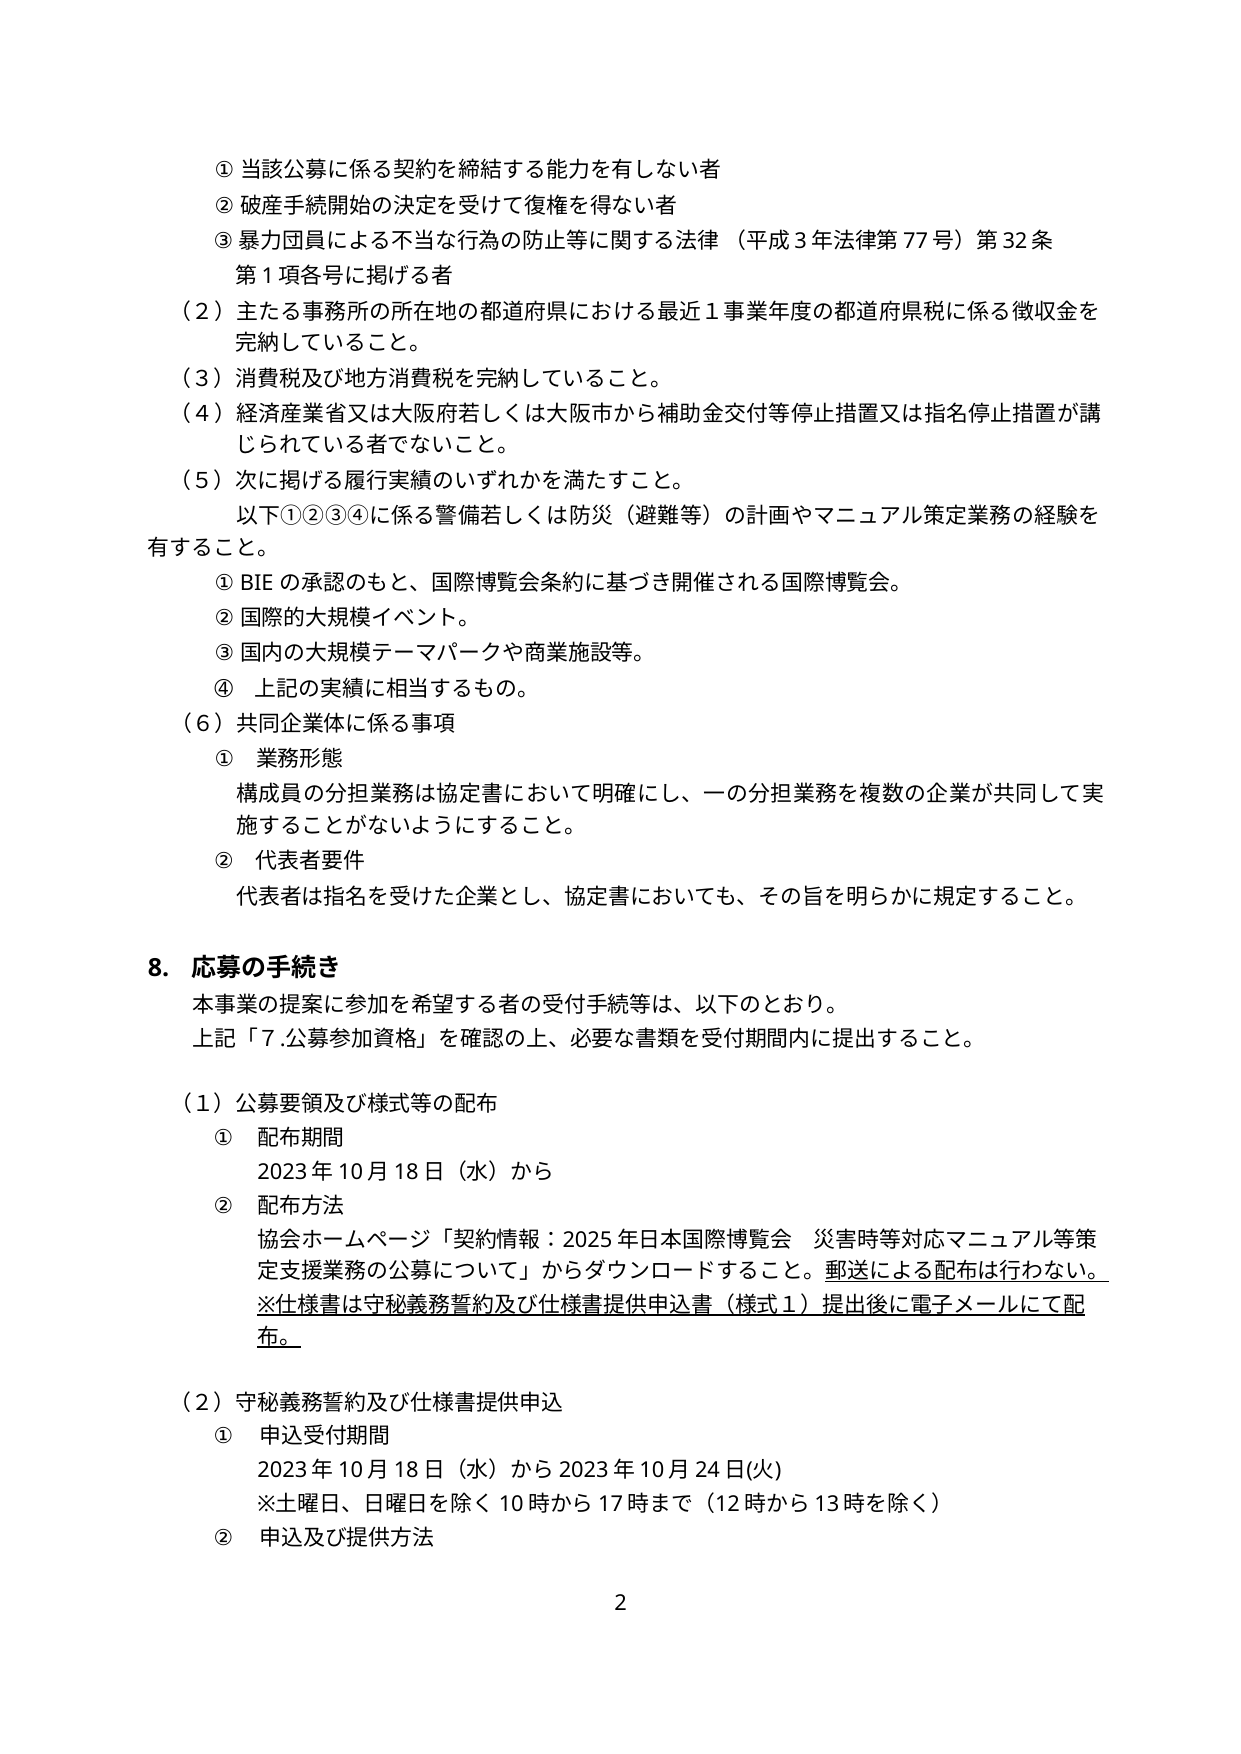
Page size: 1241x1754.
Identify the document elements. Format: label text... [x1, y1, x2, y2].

text ① BIE の承認のもと、国際博覧会条約に基づき開催される国際博覧会。 [214, 565, 1104, 596]
list ※仕様書は守秘義務誓約及び仕様書提供申込書（様式１）提出後に電子メールにて配布。 [257, 1287, 1104, 1351]
list 2023年10月18日（水）から2023年10月24日(火) [213, 1452, 1104, 1484]
list 配布方法 [213, 1188, 1104, 1220]
text （３）消費税及び地方消費税を完納していること。 [148, 361, 1104, 392]
text 第1項各号に掲げる者 [148, 258, 1104, 290]
list 2023年10月18日（水）から [257, 1154, 1104, 1186]
text ② 代表者要件 [192, 843, 1104, 875]
text （６）共同企業体に係る事項 [149, 706, 1104, 738]
text ② 国際的大規模イベント。 [149, 600, 1104, 632]
text （４）経済産業省又は大阪府若しくは大阪市から補助金交付等停止措置又は指名停止措置が講じられている者でないこと。 [169, 396, 1104, 459]
list 申込及び提供方法 [213, 1520, 1104, 1552]
list 配布期間 [213, 1120, 1104, 1152]
text ③ 暴力団員による不当な行為の防止等に関する法律 （平成3年法律第77号）第32条 [148, 223, 1104, 255]
text （２）主たる事務所の所在地の都道府県における最近１事業年度の都道府県税に係る徴収金を完納していること。 [169, 294, 1104, 357]
text ③ 国内の大規模テーマパークや商業施設等。 [149, 635, 1104, 667]
text 上記「７.公募参加資格」を確認の上、必要な書類を受付期間内に提出すること。 [149, 1021, 1104, 1052]
text 代表者は指名を受けた企業とし、協定書においても、その旨を明らかに規定すること。 [148, 879, 1104, 910]
text ① 当該公募に係る契約を締結する能力を有しない者 [149, 152, 1104, 184]
list ※土曜日、日曜日を除く10時から17時まで（12時から13時を除く） [213, 1486, 1104, 1518]
text ① 業務形態 [149, 741, 1104, 773]
text ② 破産手続開始の決定を受けて復権を得ない者 [149, 188, 1104, 219]
list 申込受付期間 [213, 1418, 1104, 1450]
text （５）次に掲げる履行実績のいずれかを満たすこと。 [148, 463, 1104, 494]
text 本事業の提案に参加を希望する者の受付手続等は、以下のとおり。 [149, 987, 1104, 1019]
text 構成員の分担業務は協定書において明確にし、一の分担業務を複数の企業が共同して実施することがないようにすること。 [236, 776, 1104, 840]
list 協会ホームページ「契約情報：2025年日本国際博覧会 災害時等対応マニュアル等策定支援業務の公募について」からダウンロードすること。郵送による配布は行わない。 [257, 1222, 1104, 1285]
list 応募の手続き [148, 947, 1104, 983]
text 以下①②③④に係る警備若しくは防災（避難等）の計画やマニュアル策定業務の経験を有すること。 [148, 498, 1104, 561]
text （２）守秘義務誓約及び仕様書提供申込 [148, 1385, 1104, 1416]
text ➃ 上記の実績に相当するもの。 [149, 671, 1104, 702]
text （１）公募要領及び様式等の配布 [148, 1086, 1104, 1118]
